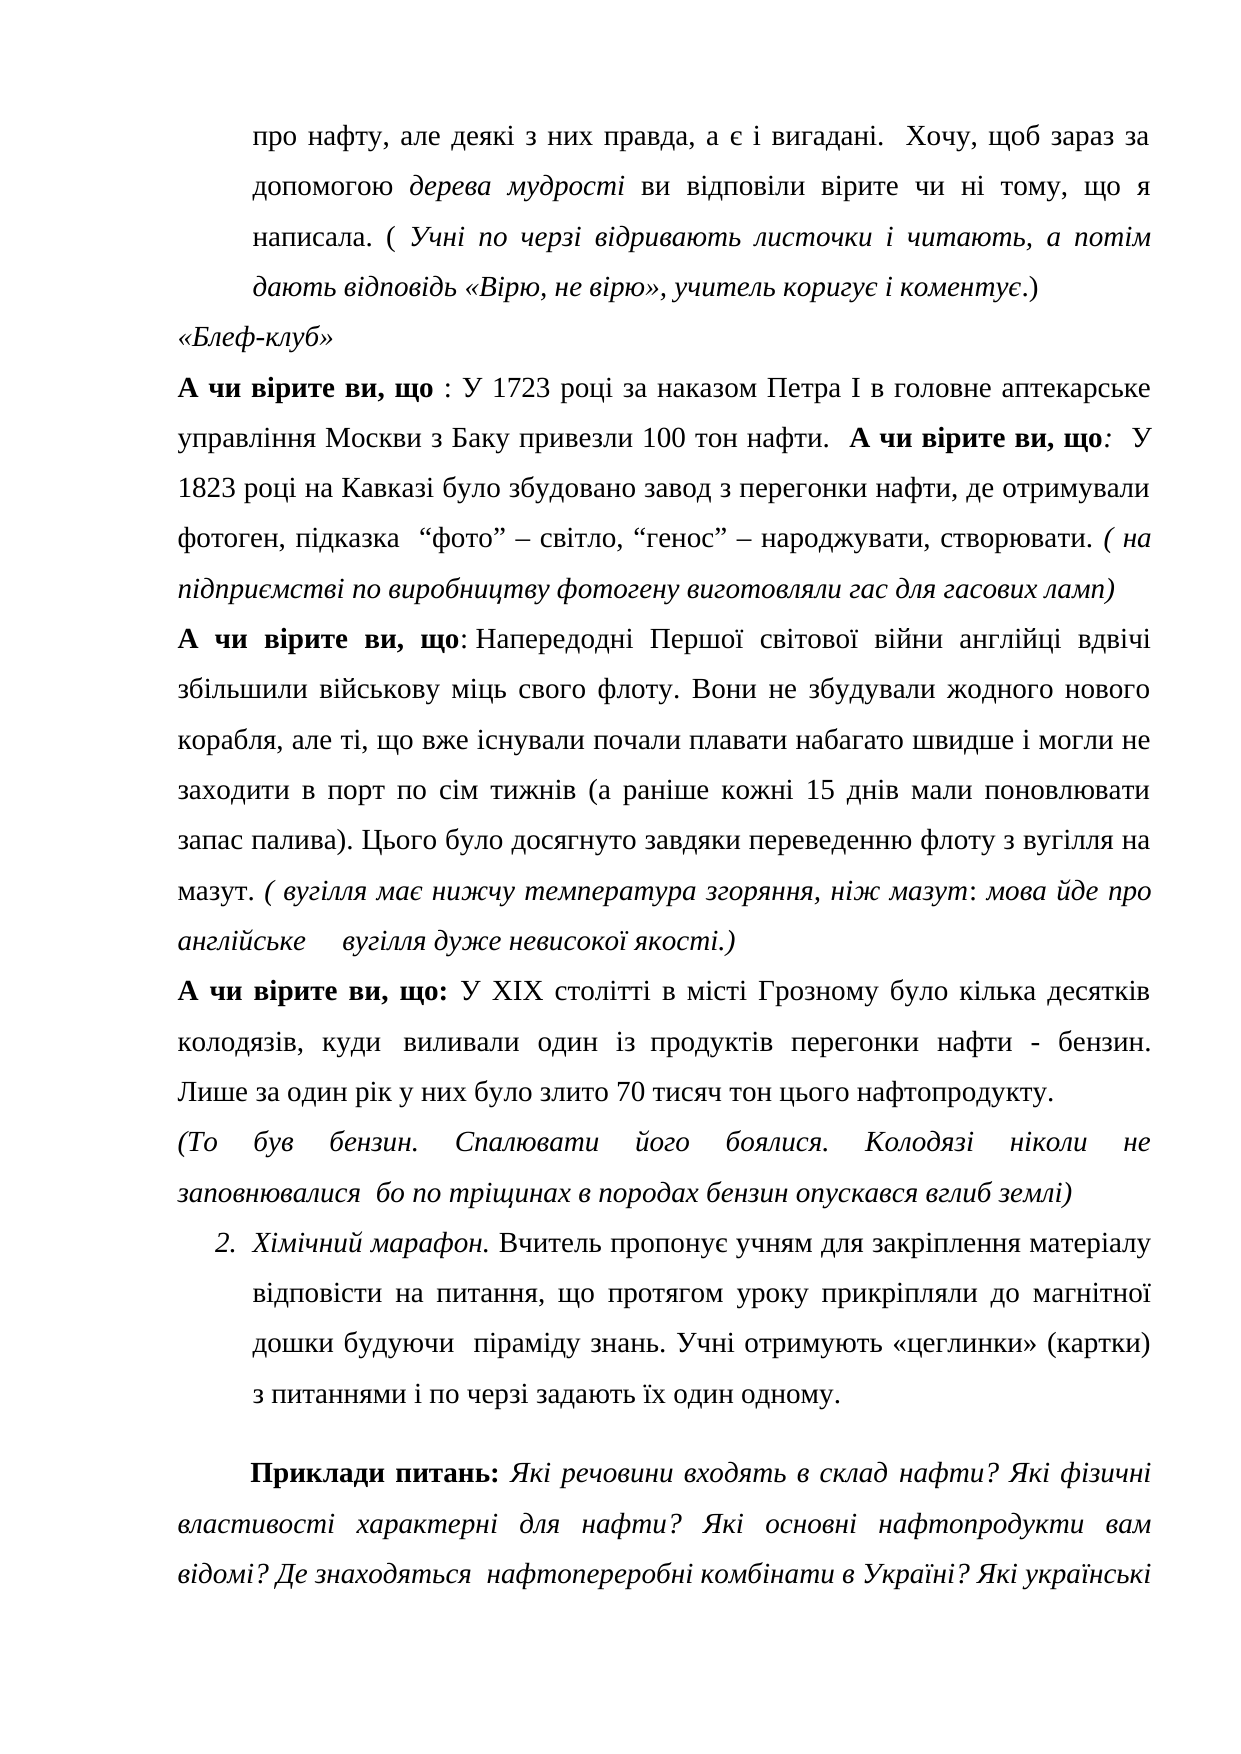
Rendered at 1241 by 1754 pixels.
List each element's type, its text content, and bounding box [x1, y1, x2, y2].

text А чи вірите ви, що: У ХІХ столітті в місті Грозному було кілька десятків колодязів, куди виливали один із продуктів перегонки нафти - бензин. Лише за один рік у них було злито 70 тисяч тон цього нафтопродукту. [177, 973, 1152, 1108]
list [215, 118, 1152, 303]
text (То був бензин. Спалювати його боялися. Колодязі ніколи не заповнювалися бо по тріщинах в породах бензин опускався вглиб землі) [177, 1124, 1152, 1208]
text «Блеф-клуб» [177, 319, 1152, 353]
text А чи вірите ви, що: Напередодні Першої світової війни англійці вдвічі збільшили військову міць свого флоту. Вони не збудували жодного нового корабля, але ті, що вже існували почали плавати набагато швидше і могли не заходити в порт по сім тижнів (а раніше кожні 15 днів мали поновлювати запас палива). Цього було досягнуто завдяки переведенню флоту з вугілля на мазут. ( вугілля має нижчу температура згоряння, ніж мазут: мова йде про англійське вугілля дуже невисокої якості.) [177, 621, 1152, 957]
list Хімічний марафон. Вчитель пропонує учням для закріплення матеріалу відповісти на питання, що протягом уроку прикріпляли до магнітної дошки будуючи піраміду знань. Учні отримують «цеглинки» (картки) з питаннями і по черзі задають їх один одному. [215, 1225, 1152, 1409]
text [177, 1455, 1152, 1589]
text А чи вірите ви, що : У 1723 році за наказом Петра І в головне аптекарське управління Москви з Баку привезли 100 тон нафти. А чи вірите ви, що: У 1823 році на Кавказі було збудовано завод з перегонки нафти, де отримували фотоген, підказка “фото” – світло, “генос” – народжувати, створювати. ( на підприємстві по виробництву фотогену виготовляли гас для гасових ламп) [177, 370, 1152, 604]
